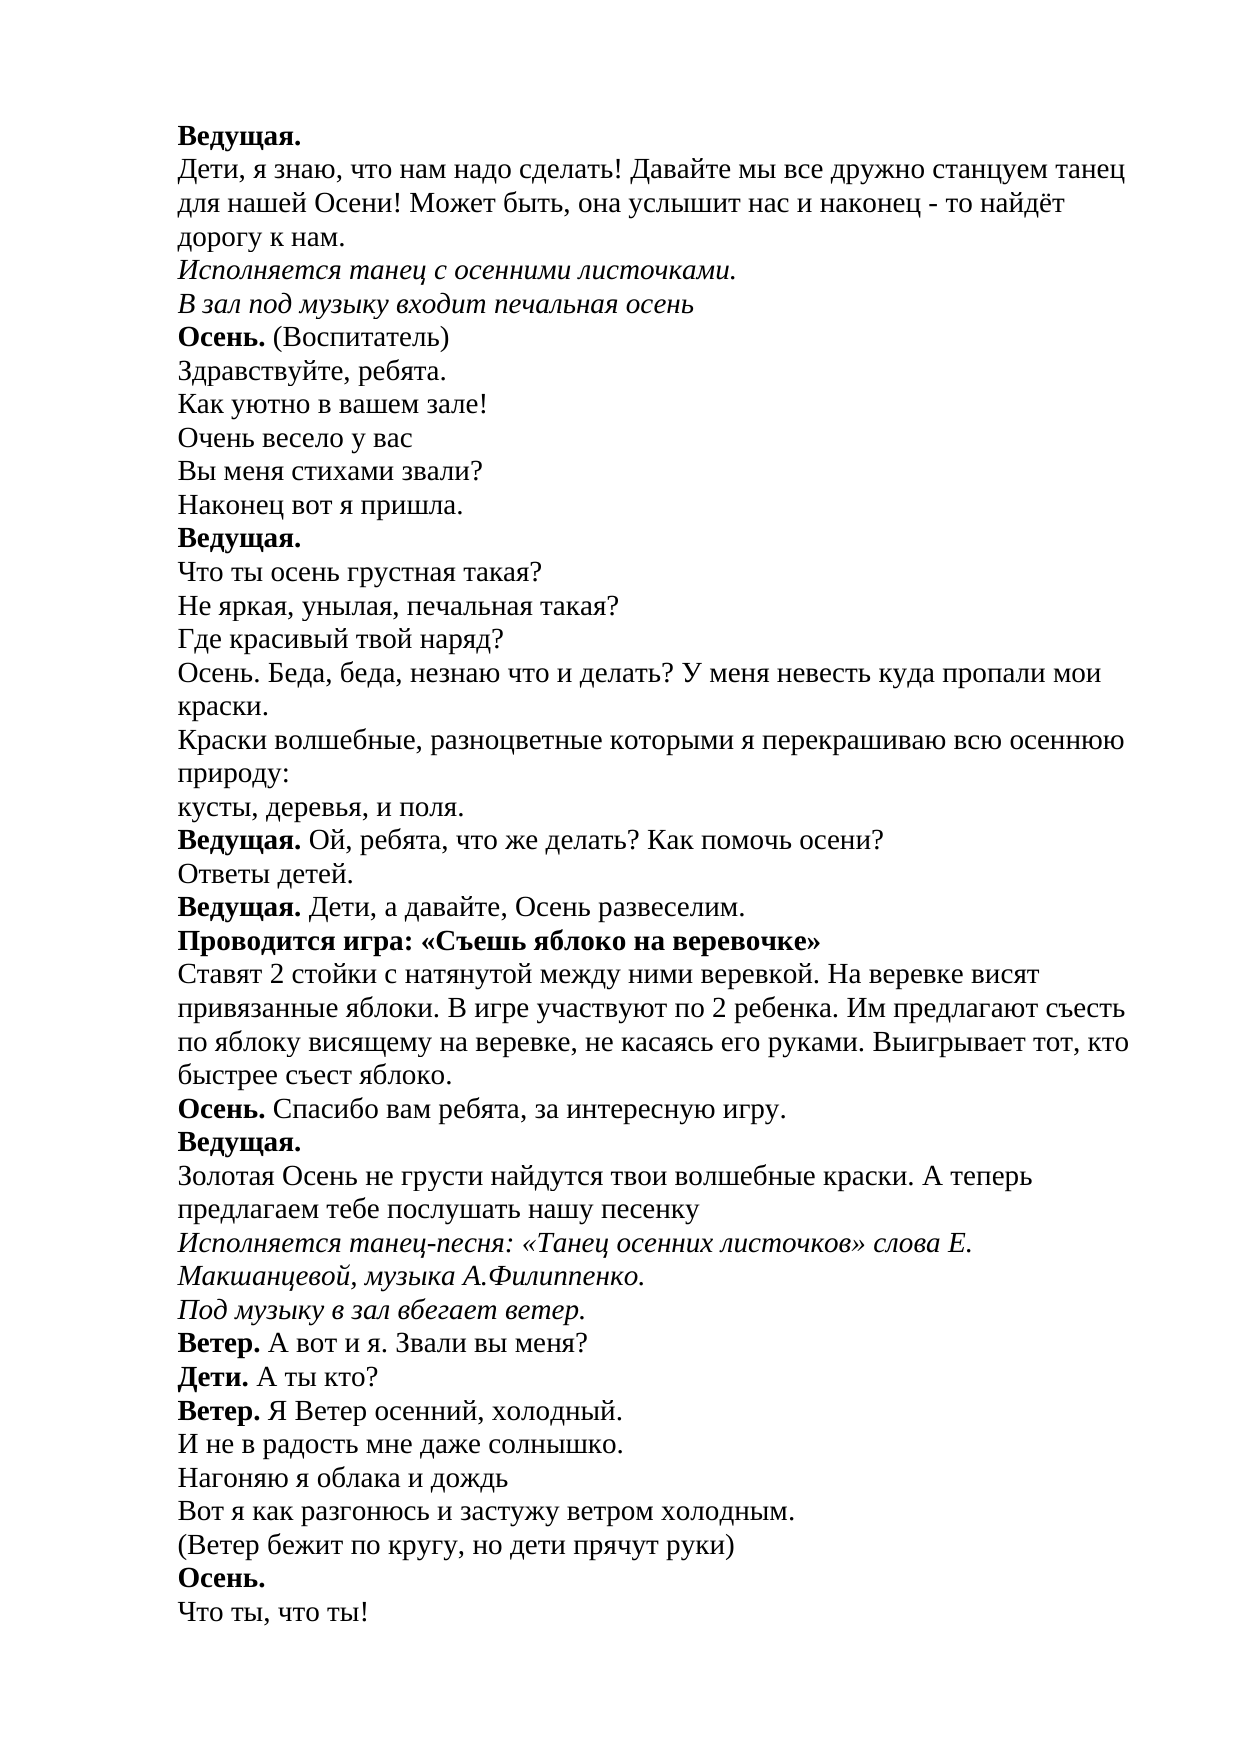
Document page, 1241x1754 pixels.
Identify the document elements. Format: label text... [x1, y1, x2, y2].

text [177, 957, 1152, 1627]
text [177, 118, 1152, 923]
text Проводится игра: «Съешь яблоко на веревочке» [177, 923, 1152, 957]
